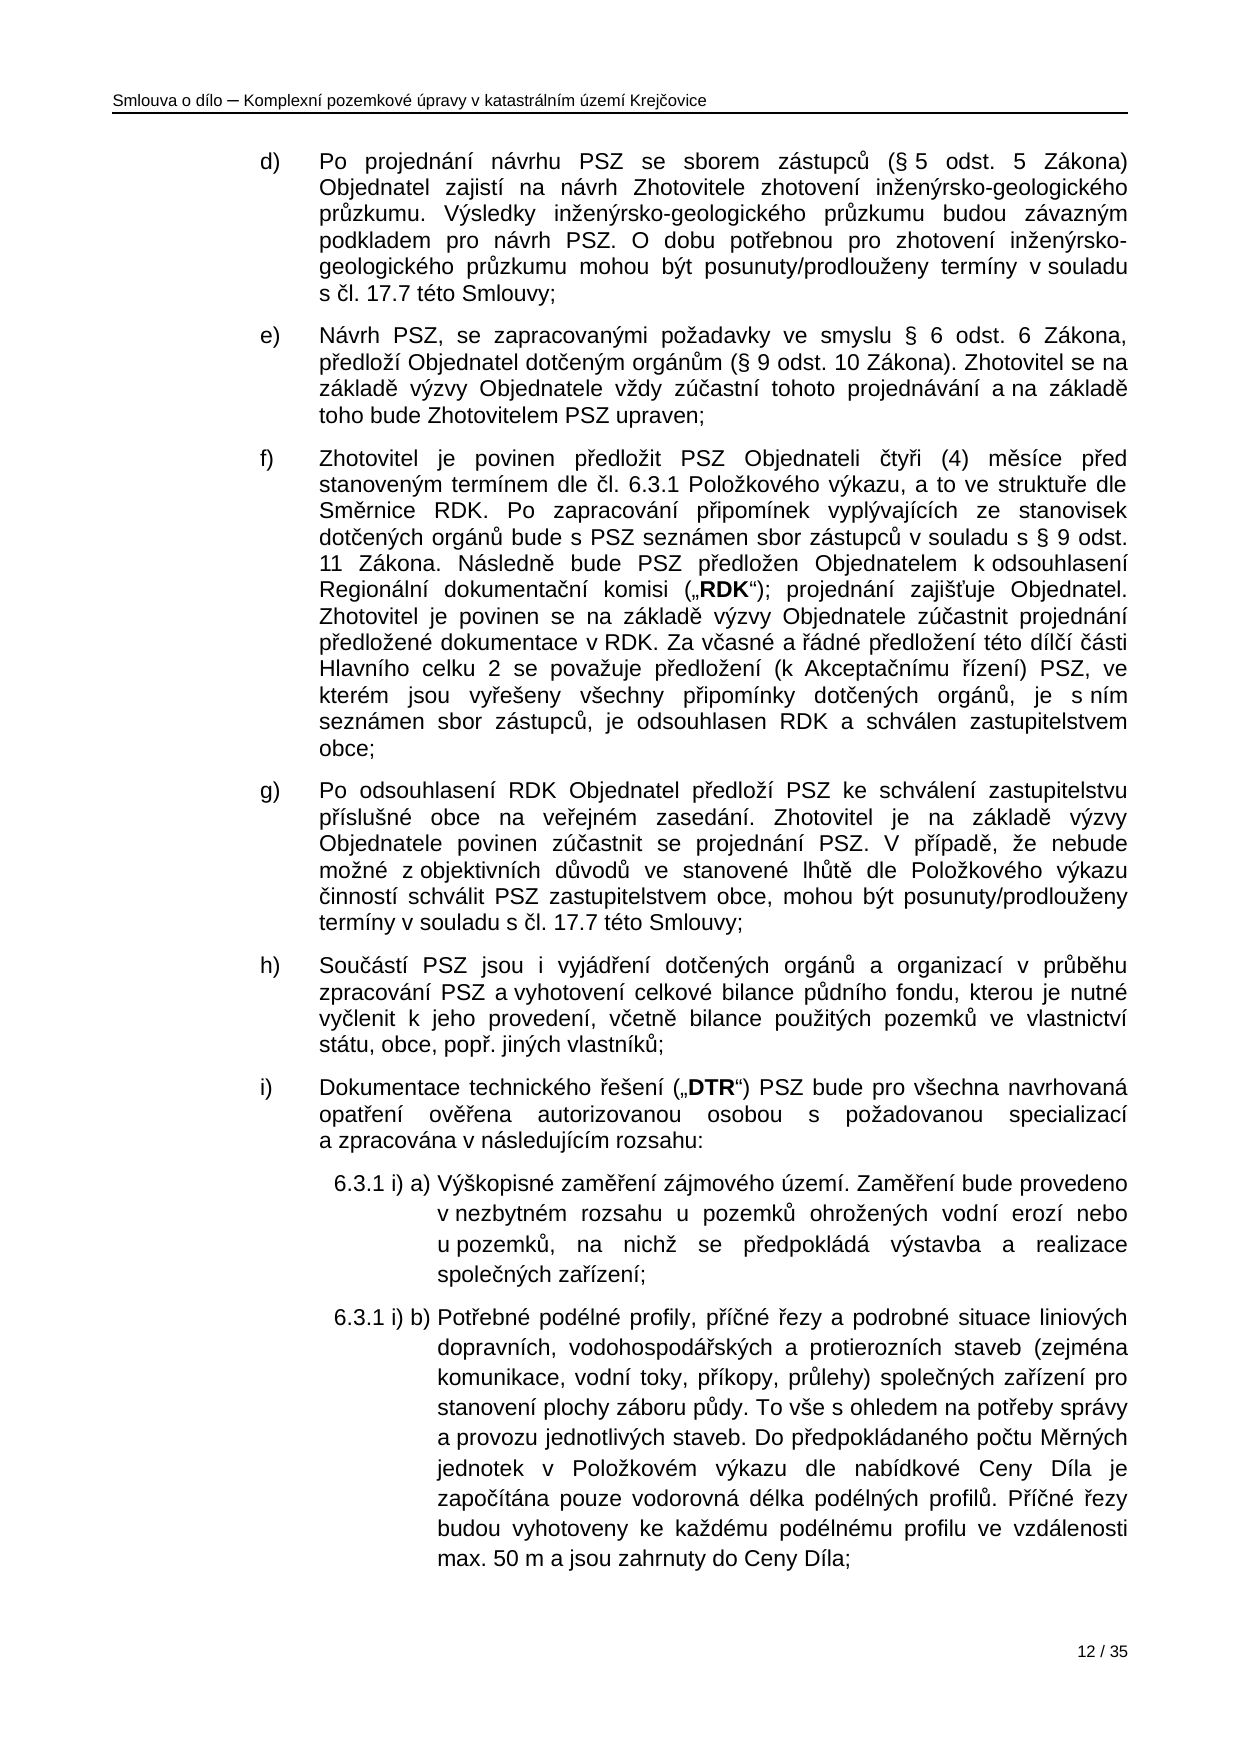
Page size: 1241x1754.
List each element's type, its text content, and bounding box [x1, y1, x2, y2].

list Výškopisné zaměření zájmového území. Zaměření bude provedeno v nezbytném rozsahu u pozemků ohrožených vodní erozí nebo u pozemků, na nichž se předpokládá výstavba a realizace společných zařízení; [334, 1170, 1128, 1287]
list Po odsouhlasení RDK Objednatel předloží PSZ ke schválení zastupitelstvu příslušné obce na veřejném zasedání. Zhotovitel je na základě výzvy Objednatele povinen zúčastnit se projednání PSZ. V případě, že nebude možné z objektivních důvodů ve stanovené lhůtě dle Položkového výkazu činností schválit PSZ zastupitelstvem obce, mohou být posunuty/prodlouženy termíny v souladu s čl. 17.7 této Smlouvy; [260, 777, 1128, 936]
list Po projednání návrhu PSZ se sborem zástupců (§ 5 odst. 5 Zákona) Objednatel zajistí na návrh Zhotovitele zhotovení inženýrsko-geologického průzkumu. Výsledky inženýrsko-geologického průzkumu budou závazným podkladem pro návrh PSZ. O dobu potřebnou pro zhotovení inženýrsko-geologického průzkumu mohou být posunuty/prodlouženy termíny v souladu s čl. 17.7 této Smlouvy; [260, 148, 1128, 306]
list Návrh PSZ, se zapracovanými požadavky ve smyslu § 6 odst. 6 Zákona, předloží Objednatel dotčeným orgánům (§ 9 odst. 10 Zákona). Zhotovitel se na základě výzvy Objednatele vždy zúčastní tohoto projednávání a na základě toho bude Zhotovitelem PSZ upraven; [260, 322, 1128, 428]
list Dokumentace technického řešení („DTR“) PSZ bude pro všechna navrhovaná opatření ověřena autorizovanou osobou s požadovanou specializací a zpracována v následujícím rozsahu: [260, 1074, 1128, 1153]
list Potřebné podélné profily, příčné řezy a podrobné situace liniových dopravních, vodohospodářských a protierozních staveb (zejména komunikace, vodní toky, příkopy, průlehy) společných zařízení pro stanovení plochy záboru půdy. To vše s ohledem na potřeby správy a provozu jednotlivých staveb. Do předpokládaného počtu Měrných jednotek v Položkovém výkazu dle nabídkové Ceny Díla je započítána pouze vodorovná délka podélných profilů. Příčné řezy budou vyhotoveny ke každému podélnému profilu ve vzdálenosti max. 50 m a jsou zahrnuty do Ceny Díla; [334, 1303, 1128, 1571]
list Zhotovitel je povinen předložit PSZ Objednateli čtyři (4) měsíce před stanoveným termínem dle čl. 6.3.1 Položkového výkazu, a to ve struktuře dle Směrnice RDK. Po zapracování připomínek vyplývajících ze stanovisek dotčených orgánů bude s PSZ seznámen sbor zástupců v souladu s § 9 odst. 11 Zákona. Následně bude PSZ předložen Objednatelem k odsouhlasení Regionální dokumentační komisi („RDK“); projednání zajišťuje Objednatel. Zhotovitel je povinen se na základě výzvy Objednatele zúčastnit projednání předložené dokumentace v RDK. Za včasné a řádné předložení této dílčí části Hlavního celku 2 se považuje předložení (k Akceptačnímu řízení) PSZ, ve kterém jsou vyřešeny všechny připomínky dotčených orgánů, je s ním seznámen sbor zástupců, je odsouhlasen RDK a schválen zastupitelstvem obce; [260, 444, 1128, 761]
list Součástí PSZ jsou i vyjádření dotčených orgánů a organizací v průběhu zpracování PSZ a vyhotovení celkové bilance půdního fondu, kterou je nutné vyčlenit k jeho provedení, včetně bilance použitých pozemků ve vlastnictví státu, obce, popř. jiných vlastníků; [260, 952, 1128, 1058]
